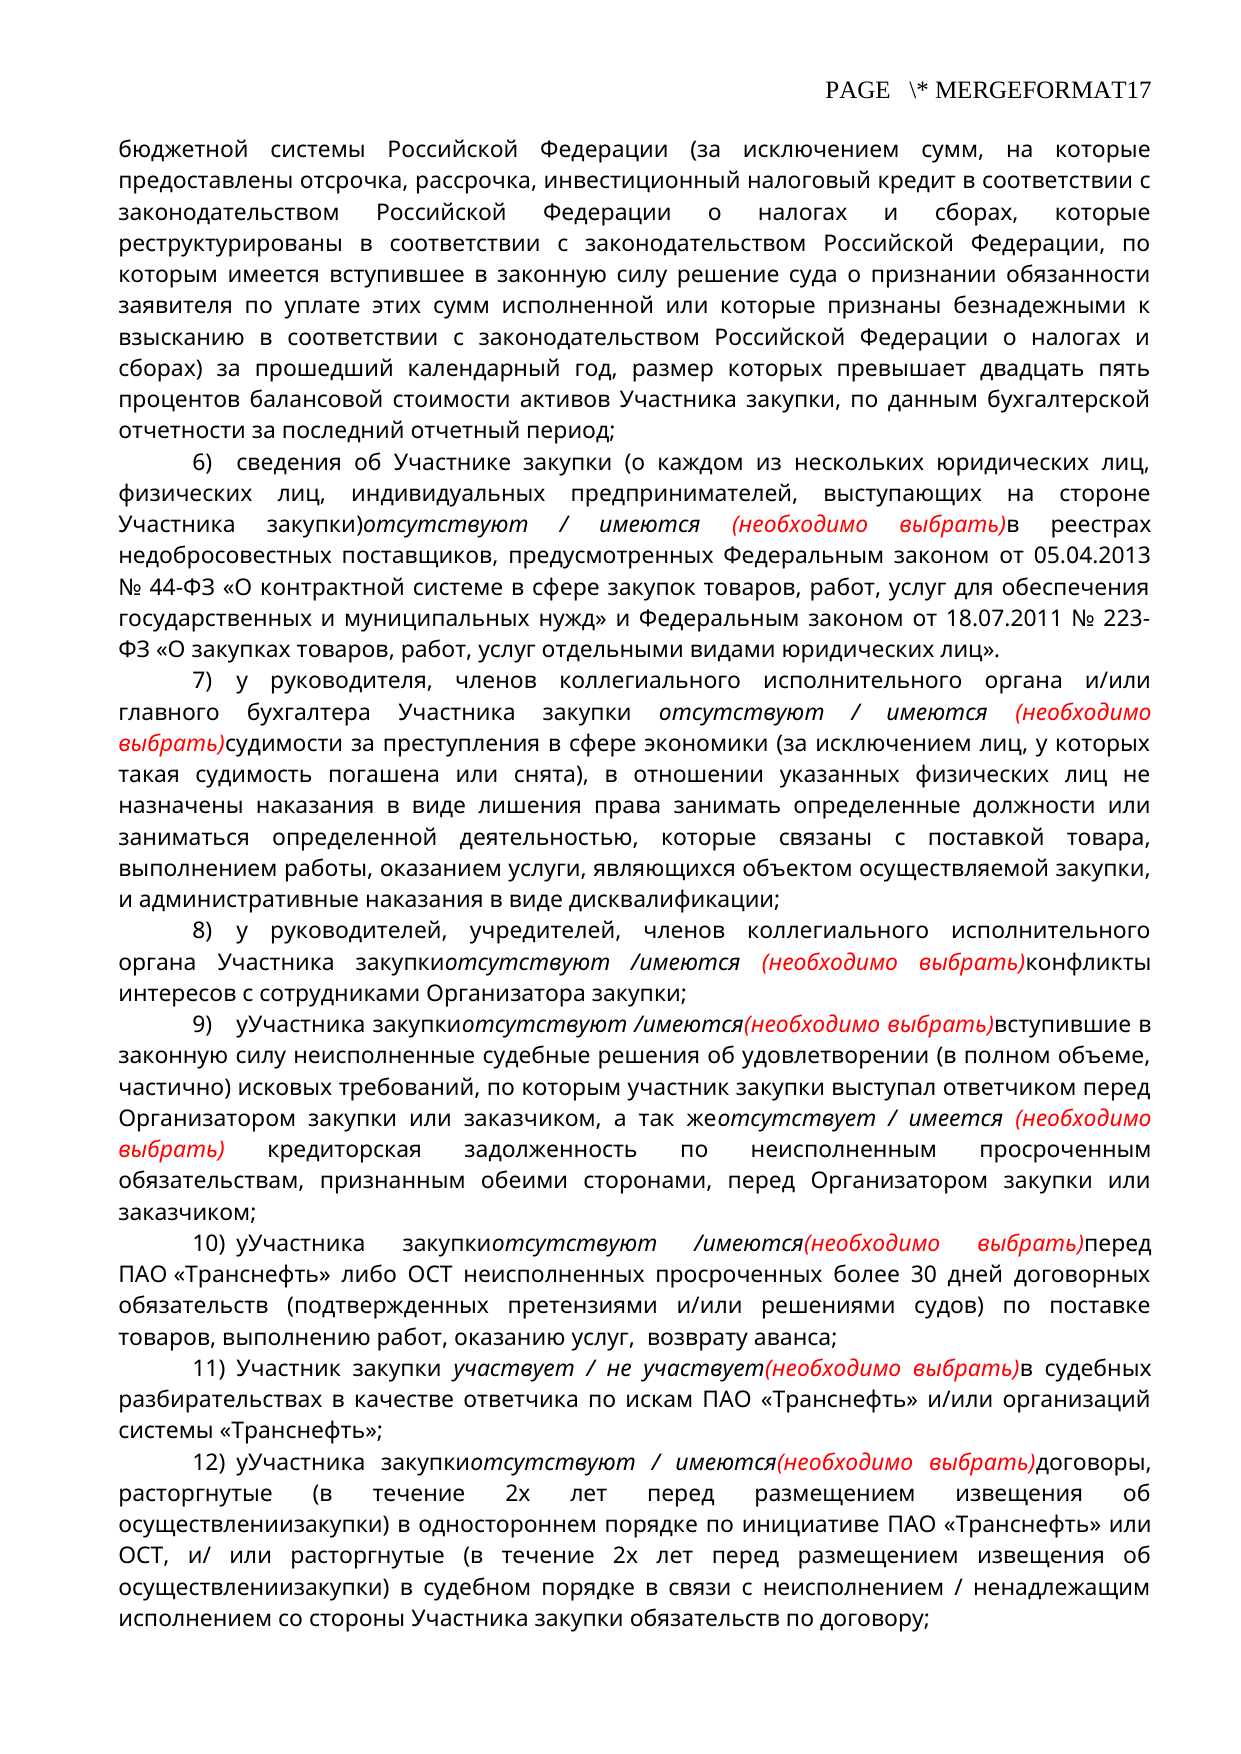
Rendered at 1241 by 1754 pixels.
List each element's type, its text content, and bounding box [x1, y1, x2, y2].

list уУчастника закупкиотсутствуют / имеются(необходимо выбрать)договоры, расторгнутые (в течение 2х лет перед размещением извещения об осуществлениизакупки) в одностороннем порядке по инициативе ПАО «Транснефть» или ОСТ, и/ или расторгнутые (в течение 2х лет перед размещением извещения об осуществлениизакупки) в судебном порядке в связи с неисполнением / ненадлежащим исполнением со стороны Участника закупки обязательств по договору; [118, 1445, 1152, 1633]
list у руководителя, членов коллегиального исполнительного органа и/или главного бухгалтера Участника закупки отсутствуют / имеются (необходимо выбрать)судимости за преступления в сфере экономики (за исключением лиц, у которых такая судимость погашена или снята), в отношении указанных физических лиц не назначены наказания в виде лишения права занимать определенные должности или заниматься определенной деятельностью, которые связаны с поставкой товара, выполнением работы, оказанием услуги, являющихся объектом осуществляемой закупки, и административные наказания в виде дисквалификации; [118, 664, 1152, 914]
list уУчастника закупкиотсутствуют /имеются(необходимо выбрать)вступившие в законную силу неисполненные судебные решения об удовлетворении (в полном объеме, частично) исковых требований, по которым участник закупки выступал ответчиком перед Организатором закупки или заказчиком, а так жеотсутствует / имеется (необходимо выбрать) кредиторская задолженность по неисполненным просроченным обязательствам, признанным обеими сторонами, перед Организатором закупки или заказчиком; [118, 1008, 1152, 1227]
list уУчастника закупкиотсутствуют /имеются(необходимо выбрать)перед ПАО «Транснефть» либо ОСТ неисполненных просроченных более 30 дней договорных обязательств (подтвержденных претензиями и/или решениями судов) по поставке товаров, выполнению работ, оказанию услуг, возврату аванса; [118, 1227, 1152, 1352]
list у руководителей, учредителей, членов коллегиального исполнительного органа Участника закупкиотсутствуют /имеются (необходимо выбрать)конфликты интересов с сотрудниками Организатора закупки; [118, 914, 1152, 1008]
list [118, 133, 1152, 445]
list Участник закупки участвует / не участвует(необходимо выбрать)в судебных разбирательствах в качестве ответчика по искам ПАО «Транснефть» и/или организаций системы «Транснефть»; [118, 1352, 1152, 1445]
list сведения об Участнике закупки (о каждом из нескольких юридических лиц, физических лиц, индивидуальных предпринимателей, выступающих на стороне Участника закупки)отсутствуют / имеются (необходимо выбрать)в реестрах недобросовестных поставщиков, предусмотренных Федеральным законом от 05.04.2013 № 44-ФЗ «О контрактной системе в сфере закупок товаров, работ, услуг для обеспечения государственных и муниципальных нужд» и Федеральным законом от 18.07.2011 № 223-ФЗ «О закупках товаров, работ, услуг отдельными видами юридических лиц». [118, 445, 1152, 664]
